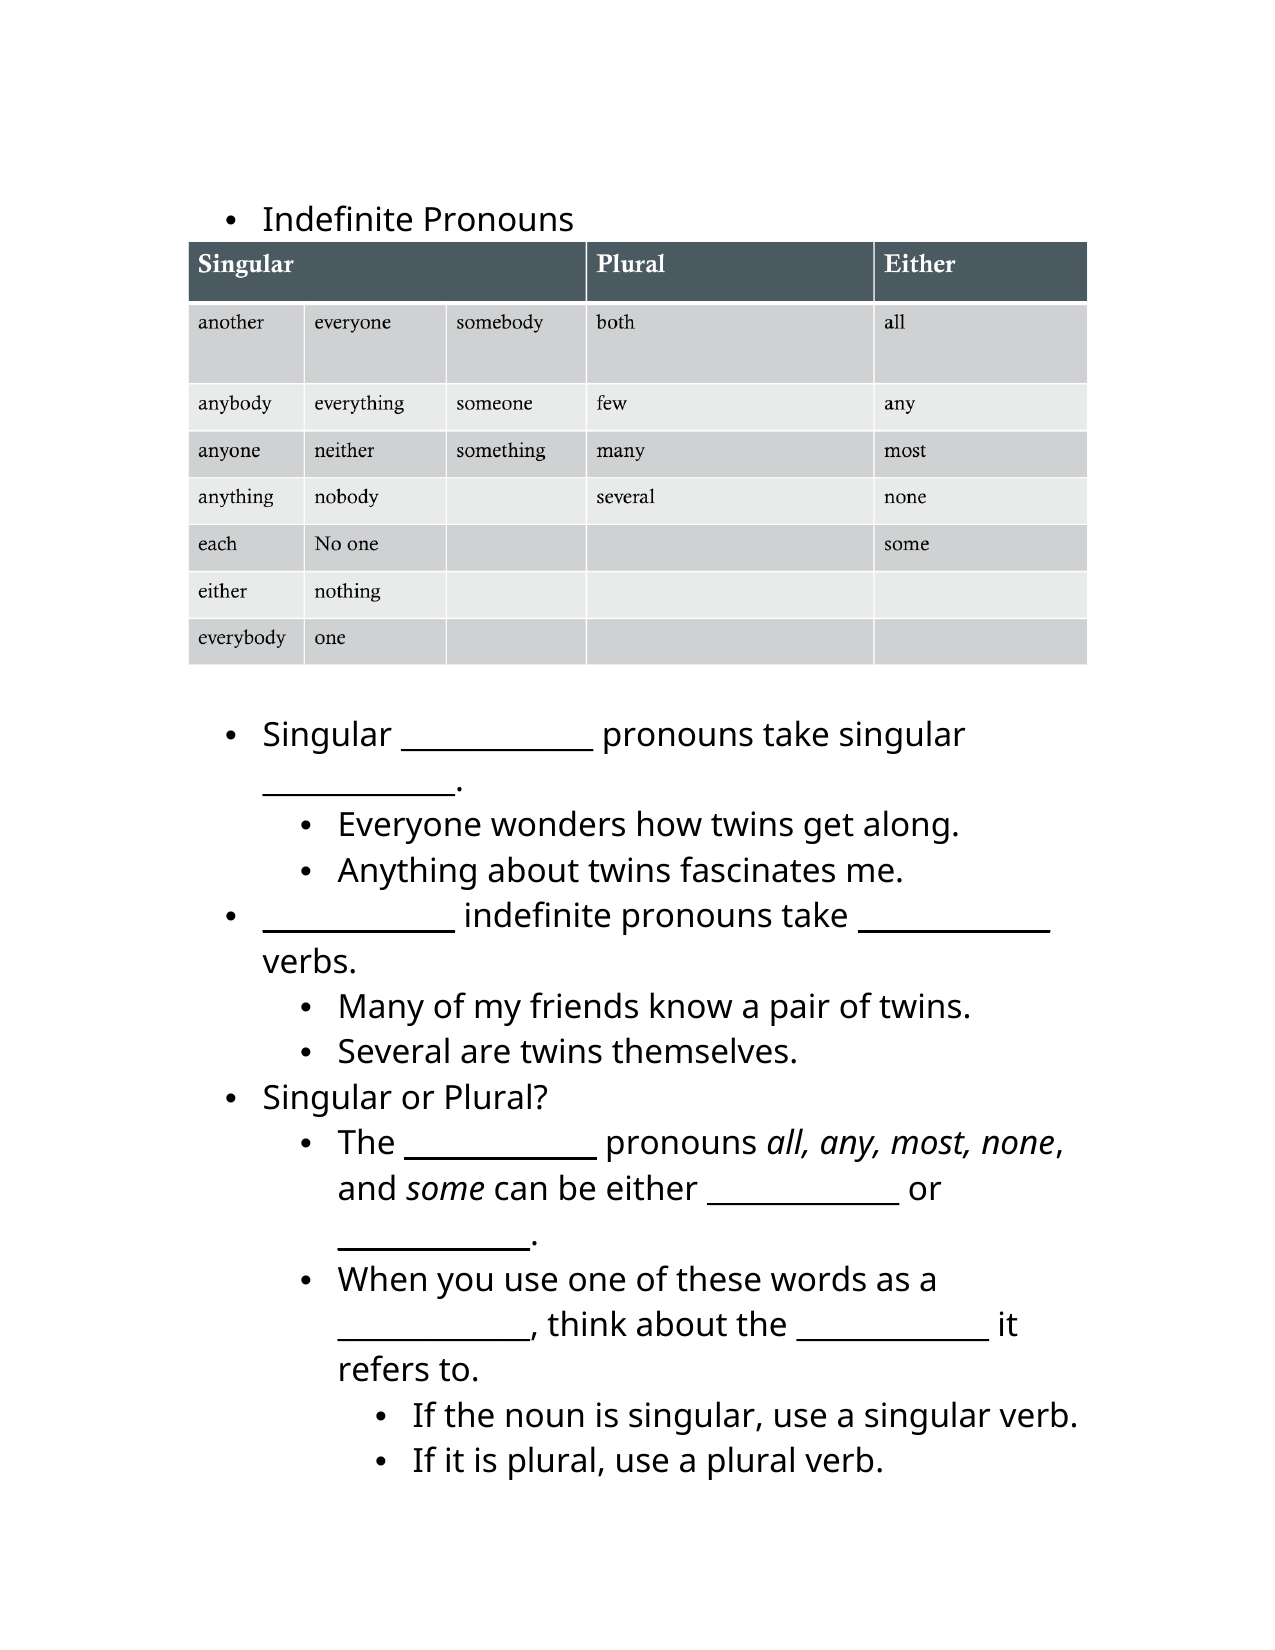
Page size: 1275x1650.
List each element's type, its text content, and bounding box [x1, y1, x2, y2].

list Anything about twins fascinates me. [300, 847, 1087, 892]
list Singular _____________ pronouns take singular _____________. [225, 710, 1087, 801]
list The _____________ pronouns all, any, most, none, and some can be either _____________ or _____________. [300, 1119, 1087, 1255]
picture [187, 240, 1088, 665]
list Singular or Plural? [225, 1074, 1087, 1119]
list If it is plural, use a plural verb. [375, 1437, 1087, 1482]
list Many of my friends know a pair of twins. [300, 983, 1087, 1028]
list Everyone wonders how twins get along. [300, 801, 1087, 847]
list Several are twins themselves. [300, 1028, 1087, 1074]
list _____________ indefinite pronouns take _____________ verbs. [225, 892, 1087, 983]
list If the noun is singular, use a singular verb. [375, 1392, 1087, 1437]
list When you use one of these words as a _____________, think about the _____________ it refers to. [300, 1255, 1087, 1392]
list Indefinite Pronouns [225, 195, 1087, 240]
